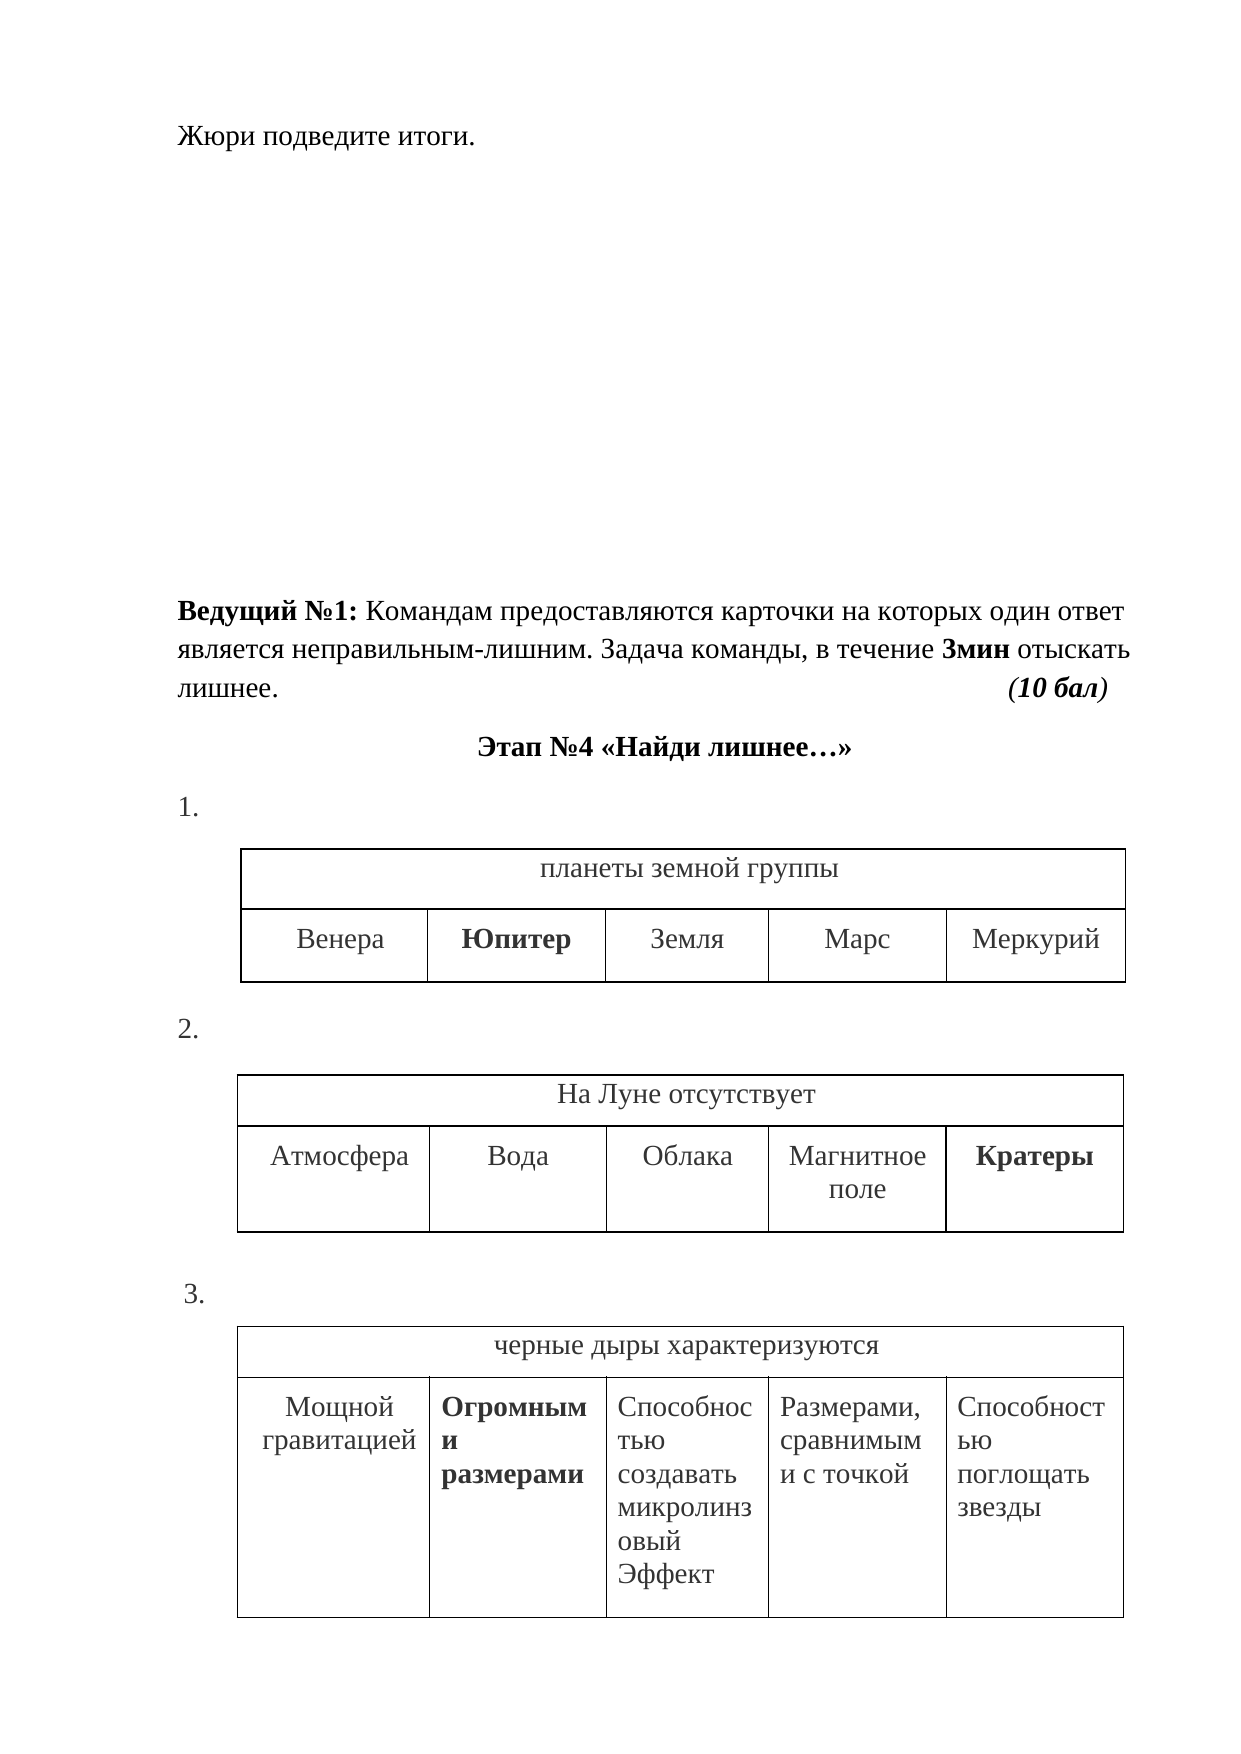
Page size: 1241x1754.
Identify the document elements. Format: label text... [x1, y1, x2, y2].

table_cell Юпитер [428, 910, 605, 981]
table_cell Облака [607, 1127, 768, 1231]
text Жюри подведите итоги. [177, 118, 1152, 152]
text 1. [177, 789, 1152, 822]
text Этап №4 «Найди лишнее…» [177, 729, 1152, 763]
table_cell Вода [430, 1127, 606, 1231]
table_cell Атмосфера [238, 1127, 429, 1231]
table_cell Меркурий [947, 910, 1125, 981]
table_cell Земля [606, 910, 768, 981]
table_header На Луне отсутствует [238, 1076, 1123, 1125]
text 2. [177, 1012, 1152, 1045]
table_cell Размерами, сравнимыми с точкой [769, 1378, 946, 1617]
text 3. [177, 1276, 1152, 1310]
table_cell Магнитное поле [769, 1127, 945, 1231]
table_cell Мощной гравитацией [238, 1378, 429, 1617]
table_header планеты земной группы [242, 850, 1125, 908]
table_cell Кратеры [947, 1127, 1123, 1231]
table_header черные дыры характеризуются [238, 1327, 1123, 1376]
table_cell Огромными размерами [430, 1378, 606, 1617]
table_cell Способностью поглощать звезды [947, 1378, 1123, 1617]
table_cell Венера [242, 910, 427, 981]
table_cell Марс [769, 910, 946, 981]
text Ведущий №1: Командам предоставляются карточки на которых один ответ является неправильным-лишним. Задача команды, в течение 3мин отыскать лишнее. (10 бал) [177, 593, 1152, 704]
table_cell Способностью создавать микролинзовый Эффект [607, 1378, 768, 1617]
